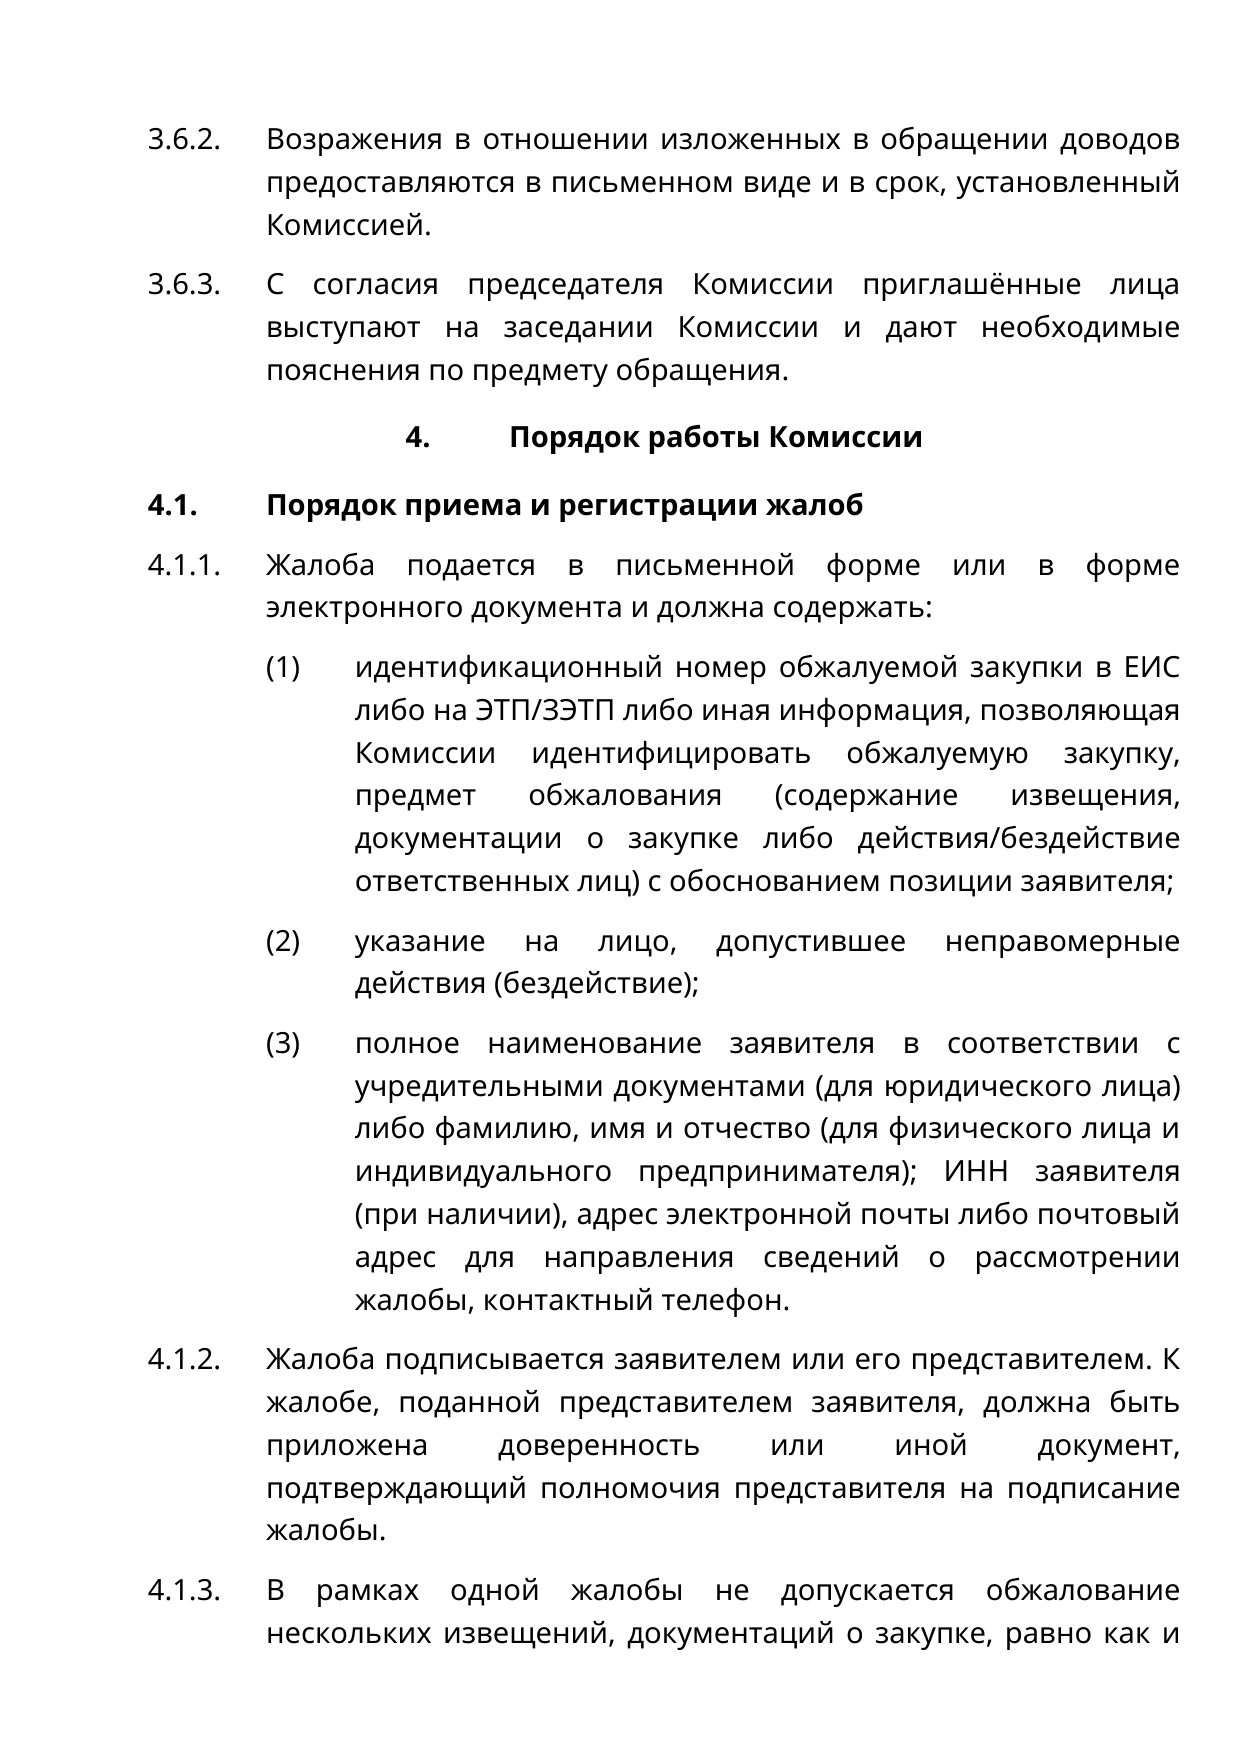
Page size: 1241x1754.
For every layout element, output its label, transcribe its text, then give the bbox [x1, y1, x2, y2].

list С согласия председателя Комиссии приглашённые лица выступают на заседании Комиссии и дают необходимые пояснения по предмету обращения. [148, 263, 1181, 388]
list Возражения в отношении изложенных в обращении доводов предоставляются в письменном виде и в срок, установленный Комиссией. [148, 118, 1181, 243]
list Порядок работы Комиссии [148, 417, 1181, 456]
list идентификационный номер обжалуемой закупки в ЕИС либо на ЭТП/ЗЭТП либо иная информация, позволяющая Комиссии идентифицировать обжалуемую закупку, предмет обжалования (содержание извещения, документации о закупке либо действия/бездействие ответственных лиц) с обоснованием позиции заявителя; [266, 646, 1181, 900]
list указание на лицо, допустившее неправомерные действия (бездействие); [266, 920, 1181, 1002]
list Жалоба подписывается заявителем или его представителем. К жалобе, поданной представителем заявителя, должна быть приложена доверенность или иной документ, подтверждающий полномочия представителя на подписание жалобы. [148, 1338, 1181, 1549]
list Жалоба подается в письменной форме или в форме электронного документа и должна содержать: [148, 544, 1181, 626]
list Порядок приема и регистрации жалоб [148, 484, 1181, 524]
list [148, 1569, 1181, 1652]
list полное наименование заявителя в соответствии с учредительными документами (для юридического лица) либо фамилию, имя и отчество (для физического лица и индивидуального предпринимателя); ИНН заявителя (при наличии), адрес электронной почты либо почтовый адрес для направления сведений о рассмотрении жалобы, контактный телефон. [266, 1022, 1181, 1319]
